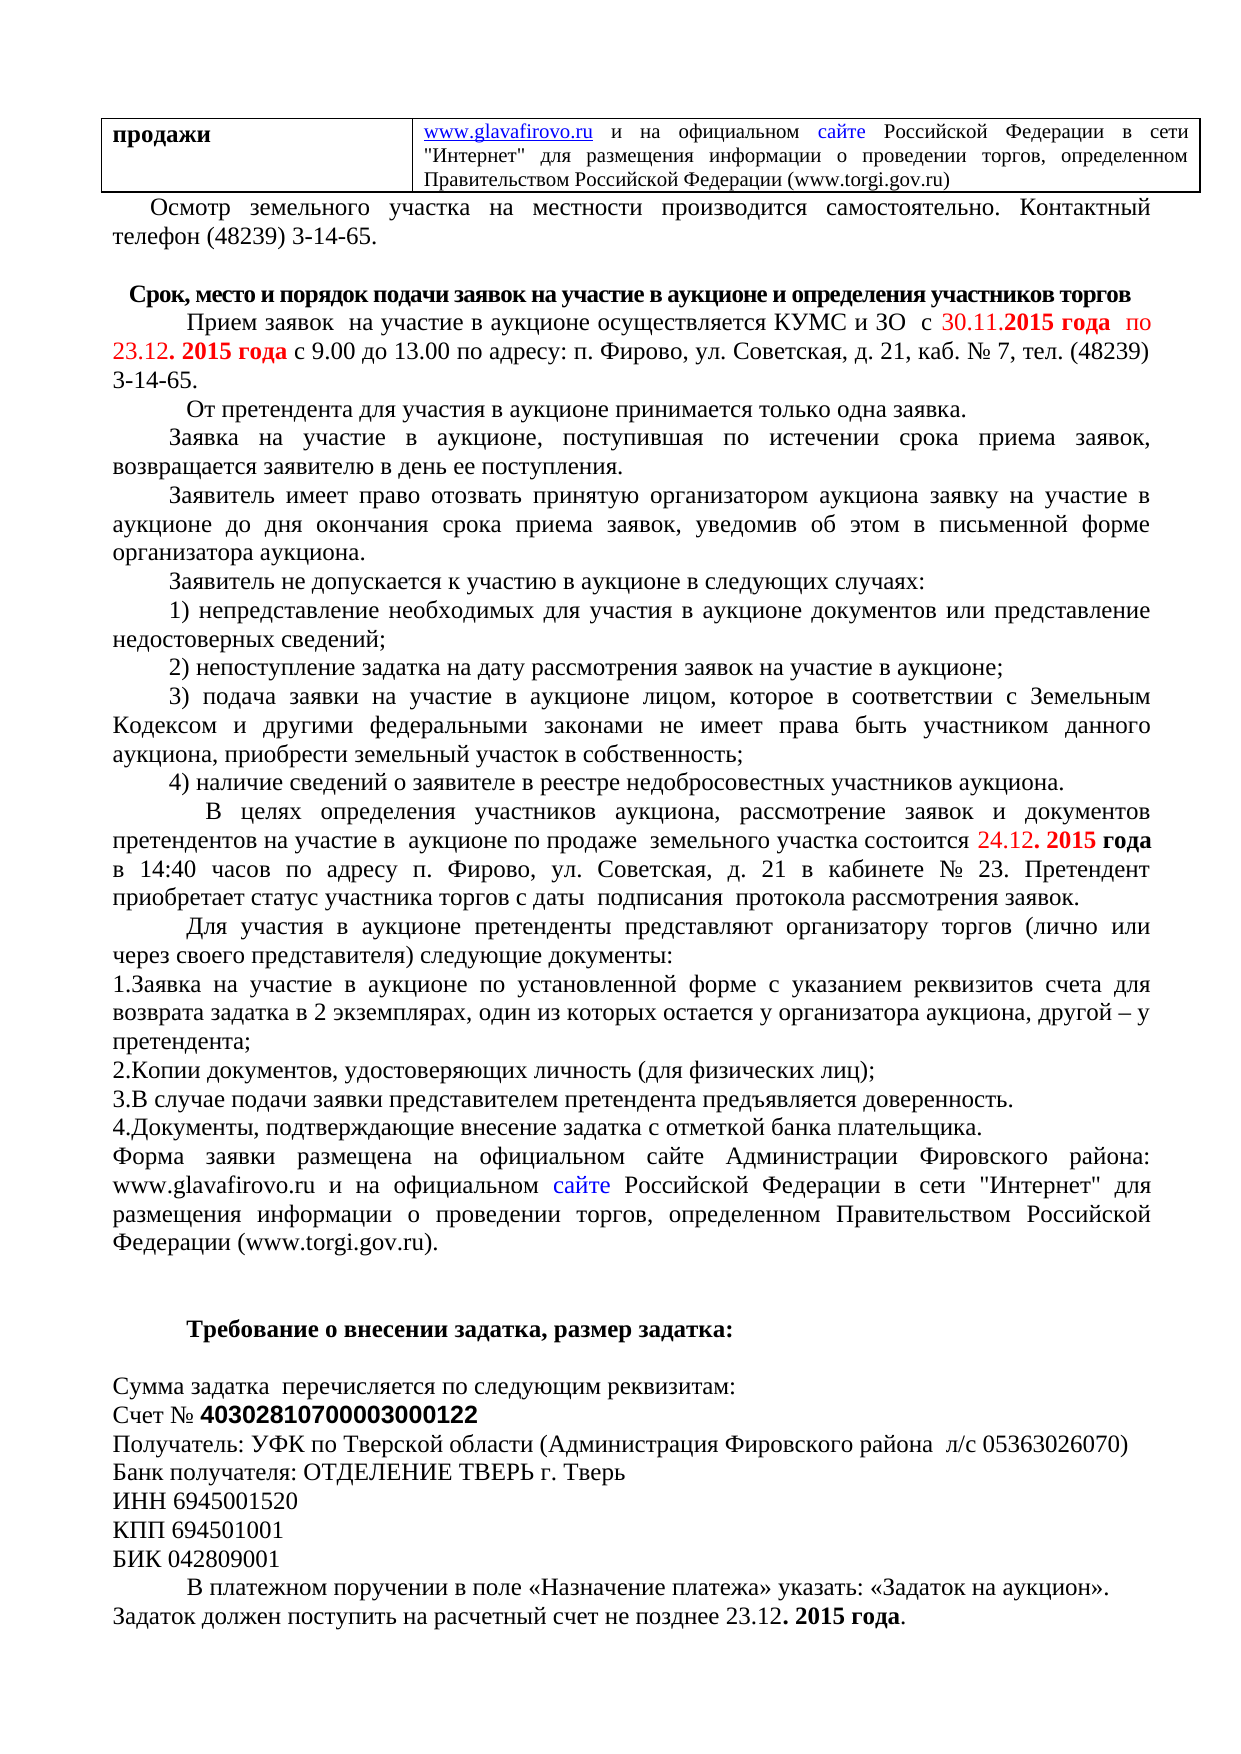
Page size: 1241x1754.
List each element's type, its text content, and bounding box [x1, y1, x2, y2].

text От претендента для участия в аукционе принимается только одна заявка. [112, 394, 1152, 422]
text Срок, место и порядок подачи заявок на участие в аукционе и определения участников торгов [112, 279, 1152, 307]
text 3) подача заявки на участие в аукционе лицом, которое в соответствии с Земельным Кодексом и другими федеральными законами не имеет права быть участником данного аукциона, приобрести земельный участок в собственность; [112, 681, 1152, 767]
text В платежном поручении в поле «Назначение платежа» указать: «Задаток на аукцион». [112, 1572, 1152, 1601]
text Требование о внесении задатка, размер задатка: [112, 1314, 1152, 1342]
text ИНН 6945001520 [112, 1486, 1152, 1515]
text Сумма задатка перечисляется по следующим реквизитам: [112, 1371, 1152, 1400]
text В целях определения участников аукциона, рассмотрение заявок и документов претендентов на участие в аукционе по продаже земельного участка состоится 24.12. 2015 года в 14:40 часов по адресу п. Фирово, ул. Советская, д. 21 в кабинете № 23. Претендент приобретает статус участника торгов с даты подписания протокола рассмотрения заявок. [112, 796, 1152, 911]
text 4) наличие сведений о заявителе в реестре недобросовестных участников аукциона. [112, 767, 1152, 796]
text 4.Документы, подтверждающие внесение задатка с отметкой банка плательщика. [112, 1112, 1152, 1141]
text Заявитель имеет право отозвать принятую организатором аукциона заявку на участие в аукционе до дня окончания срока приема заявок, уведомив об этом в письменной форме организатора аукциона. [112, 480, 1152, 566]
text Задаток должен поступить на расчетный счет не позднее 23.12. 2015 года. [112, 1601, 1152, 1630]
text Получатель: УФК по Тверской области (Администрация Фировского района л/с 05363026070) [112, 1429, 1152, 1457]
text 2) непоступление задатка на дату рассмотрения заявок на участие в аукционе; [112, 652, 1152, 681]
text 1.Заявка на участие в аукционе по установленной форме с указанием реквизитов счета для возврата задатка в 2 экземплярах, один из которых остается у организатора аукциона, другой – у претендента; [112, 969, 1152, 1055]
text Заявитель не допускается к участию в аукционе в следующих случаях: [112, 566, 1152, 595]
text 3.В случае подачи заявки представителем претендента предъявляется доверенность. [112, 1084, 1152, 1112]
text Банк получателя: ОТДЕЛЕНИЕ ТВЕРЬ г. Тверь [112, 1457, 1152, 1486]
text 1) непредставление необходимых для участия в аукционе документов или представление недостоверных сведений; [112, 595, 1152, 652]
text Прием заявок на участие в аукционе осуществляется КУМС и ЗО с 30.11.2015 года по 23.12. 2015 года с 9.00 до 13.00 по адресу: п. Фирово, ул. Советская, д. 21, каб. № 7, тел. (48239) 3-14-65. [112, 307, 1152, 394]
text Для участия в аукционе претенденты представляют организатору торгов (лично или через своего представителя) следующие документы: [112, 911, 1152, 969]
text Осмотр земельного участка на местности производится самостоятельно. Контактный телефон (48239) 3-14-65. [112, 193, 1152, 250]
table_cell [102, 119, 412, 191]
text КПП 694501001 [112, 1515, 1152, 1544]
text 2.Копии документов, удостоверяющих личность (для физических лиц); [112, 1055, 1152, 1084]
text Заявка на участие в аукционе, поступившая по истечении срока приема заявок, возвращается заявителю в день ее поступления. [112, 422, 1152, 480]
text Форма заявки размещена на официальном сайте Администрации Фировского района: www.glavafirovo.ru и на официальном сайте Российской Федерации в сети "Интернет" для размещения информации о проведении торгов, определенном Правительством Российской Федерации (www.torgi.gov.ru). [112, 1141, 1152, 1256]
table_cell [413, 119, 1199, 191]
text Счет № 40302810700003000122 [112, 1400, 1152, 1429]
text БИК 042809001 [112, 1544, 1152, 1572]
